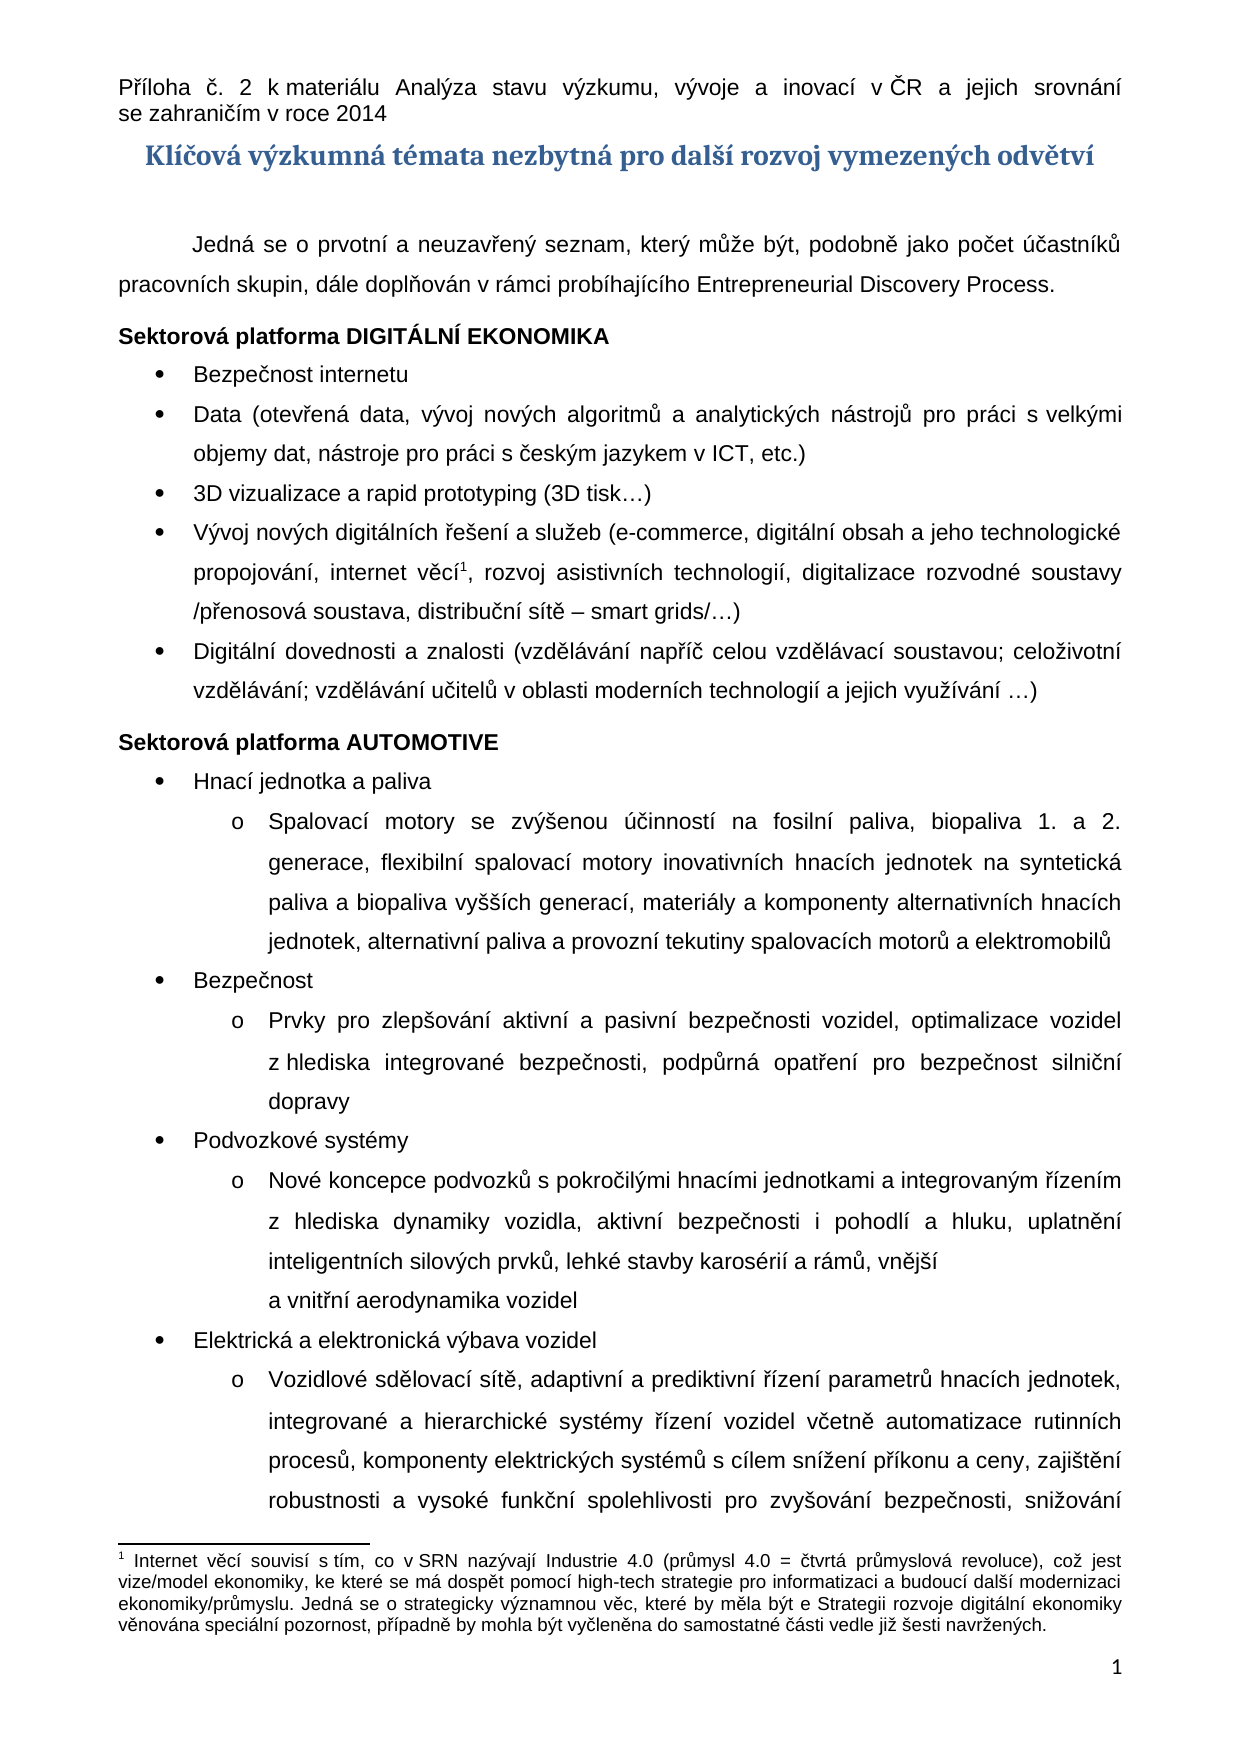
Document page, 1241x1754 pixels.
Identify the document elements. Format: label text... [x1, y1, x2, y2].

list 3D vizualizace a rapid prototyping (3D tisk…) [156, 480, 1122, 506]
list Digitální dovednosti a znalosti (vzdělávání napříč celou vzdělávací soustavou; celoživotní vzdělávání; vzdělávání učitelů v oblasti moderních technologií a jejich využívání …) [156, 638, 1122, 704]
list Elektrická a elektronická výbava vozidel [156, 1327, 1122, 1353]
text Jedná se o prvotní a neuzavřený seznam, který může být, podobně jako počet účastníků pracovních skupin, dále doplňován v rámci probíhajícího Entrepreneurial Discovery Process. [118, 231, 1122, 297]
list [231, 1366, 1122, 1513]
text Sektorová platforma DIGITÁLNÍ EKONOMIKA [118, 323, 1122, 349]
list Spalovací motory se zvýšenou účinností na fosilní paliva, biopaliva 1. a 2. generace, flexibilní spalovací motory inovativních hnacích jednotek na syntetická paliva a biopaliva vyšších generací, materiály a komponenty alternativních hnacích jednotek, alternativní paliva a provozní tekutiny spalovacích motorů a elektromobilů [231, 808, 1122, 954]
list Podvozkové systémy [156, 1127, 1122, 1154]
text a vnitřní aerodynamika vozidel [268, 1287, 1122, 1314]
list Vývoj nových digitálních řešení a služeb (e-commerce, digitální obsah a jeho technologické propojování, internet věcí, rozvoj asistivních technologií, digitalizace rozvodné soustavy /přenosová soustava, distribuční sítě – smart grids/…) [156, 519, 1122, 625]
text Sektorová platforma AUTOMOTIVE [118, 729, 1122, 756]
list Bezpečnost internetu [156, 361, 1122, 388]
list Prvky pro zlepšování aktivní a pasivní bezpečnosti vozidel, optimalizace vozidel z hlediska integrované bezpečnosti, podpůrná opatření pro bezpečnost silniční dopravy [231, 1007, 1122, 1114]
list Nové koncepce podvozků s pokročilými hnacími jednotkami a integrovaným řízením z hlediska dynamiky vozidla, aktivní bezpečnosti i pohodlí a hluku, uplatnění inteligentních silových prvků, lehké stavby karosérií a rámů, vnější [231, 1167, 1122, 1274]
list Data (otevřená data, vývoj nových algoritmů a analytických nástrojů pro práci s velkými objemy dat, nástroje pro práci s českým jazykem v ICT, etc.) [156, 401, 1122, 467]
text Klíčová výzkumná témata nezbytná pro další rozvoj vymezených odvětví [118, 139, 1122, 173]
list Hnací jednotka a paliva [156, 768, 1122, 794]
list Bezpečnost [156, 967, 1122, 994]
